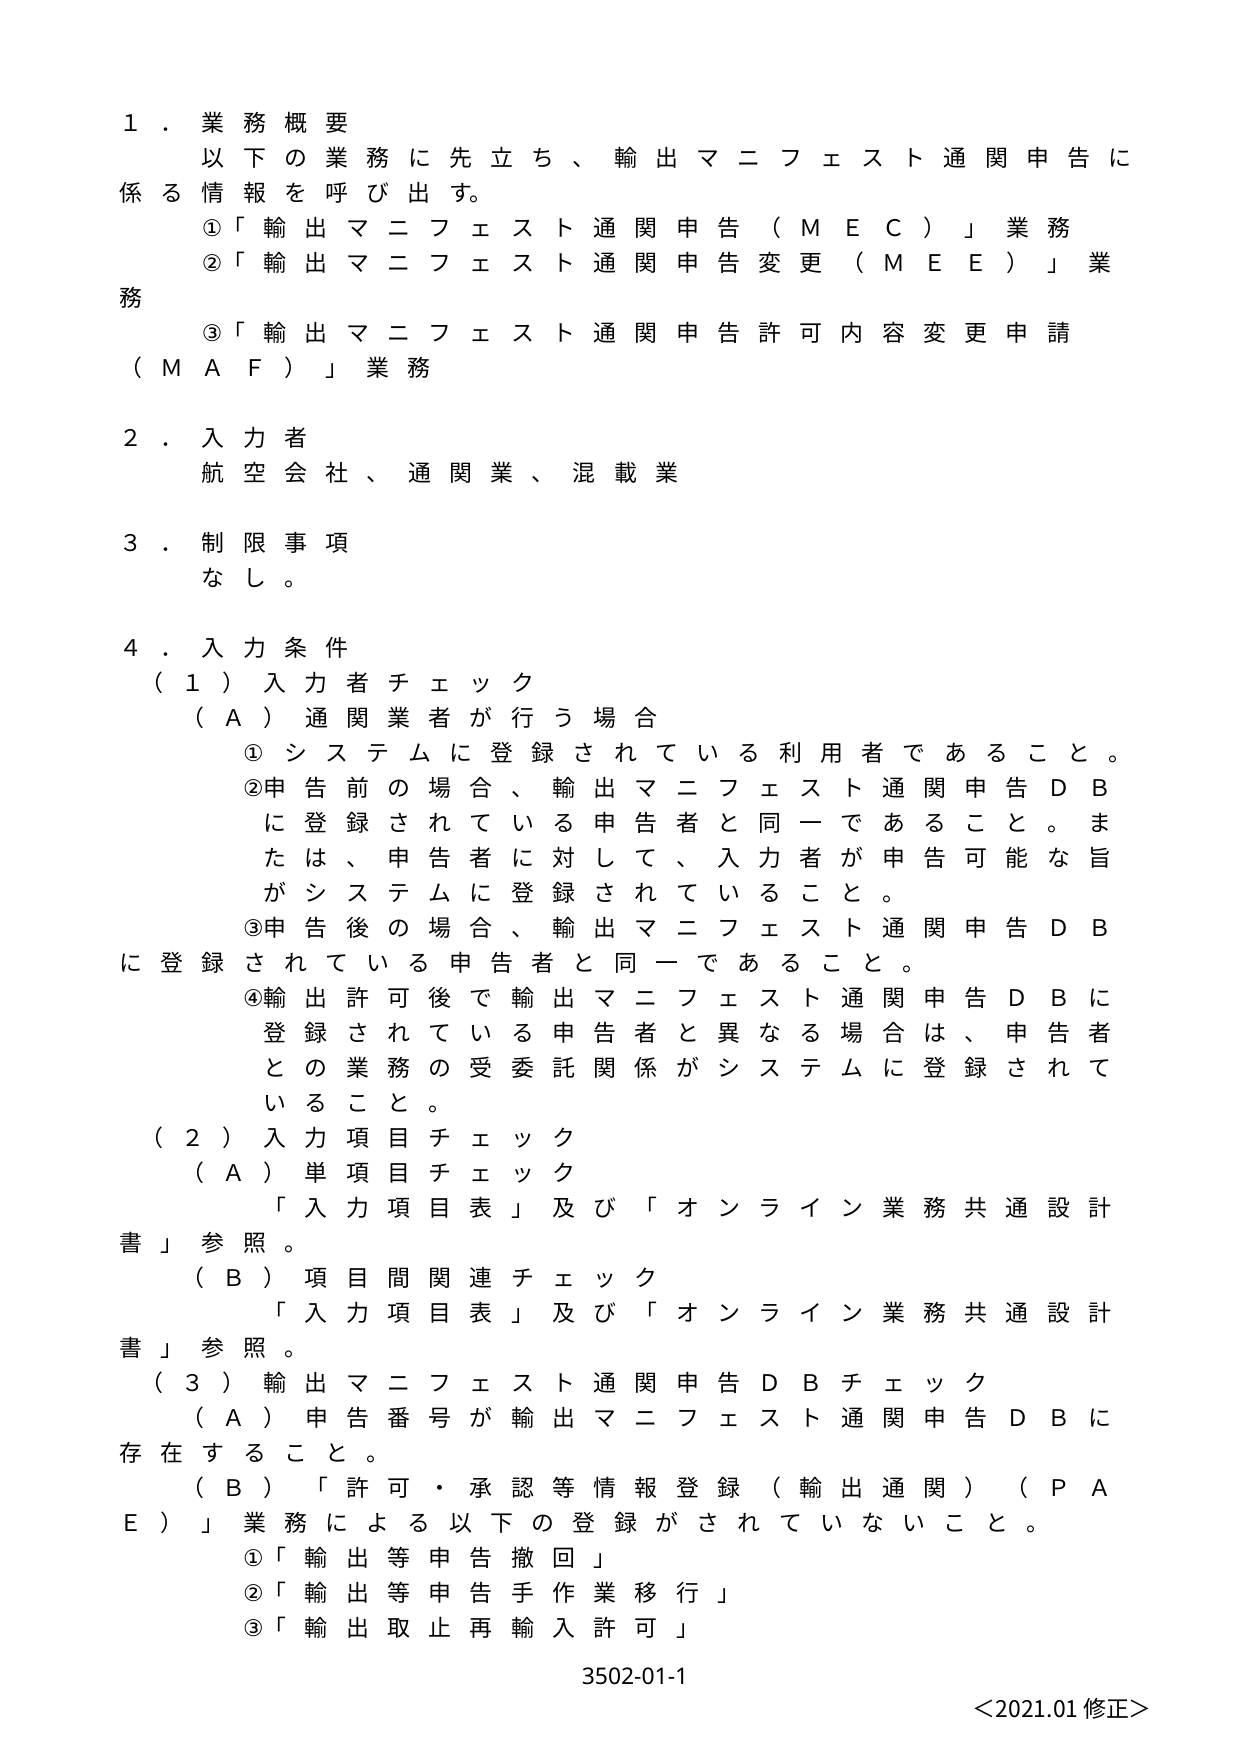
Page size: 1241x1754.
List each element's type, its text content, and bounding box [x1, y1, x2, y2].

text （２）入力項目チェック [119, 1119, 1150, 1154]
text （３）輸出マニフェスト通関申告ＤＢチェック [119, 1364, 1150, 1399]
text 「入力項目表」及び「オンライン業務共通設計書」参照。 [119, 1294, 1150, 1364]
text ③「輸出マニフェスト通関申告許可内容変更申請（ＭＡＦ）」業務 [119, 314, 1150, 384]
text ③申告後の場合、輸出マニフェスト通関申告ＤＢに登録されている申告者と同一であること。 [119, 909, 1150, 979]
text ③「輸出取止再輸入許可」 [119, 1609, 1150, 1644]
text ②「輸出等申告手作業移行」 [119, 1574, 1150, 1609]
text （Ａ）申告番号が輸出マニフェスト通関申告ＤＢに存在すること。 [119, 1399, 1150, 1469]
text ①「輸出マニフェスト通関申告（ＭＥＣ）」業務 [119, 209, 1150, 244]
text （Ｂ）項目間関連チェック [119, 1259, 1150, 1294]
text 「入力項目表」及び「オンライン業務共通設計書」参照。 [119, 1189, 1150, 1259]
text 以下の業務に先立ち、輸出マニフェスト通関申告に係る情報を呼び出す。 [119, 139, 1150, 209]
text ①システムに登録されている利用者であること。 [119, 734, 1150, 769]
text （１）入力者チェック [119, 664, 1150, 699]
text ①「輸出等申告撤回」 [119, 1539, 1150, 1574]
text １．業務概要 [119, 104, 1150, 139]
text 航空会社、通関業、混載業 [119, 454, 1150, 489]
text ４．入力条件 [119, 629, 1150, 664]
text ３．制限事項 [119, 524, 1150, 559]
text なし。 [119, 559, 1150, 594]
text ④輸出許可後で輸出マニフェスト通関申告ＤＢに登録されている申告者と異なる場合は、申告者との業務の受委託関係がシステムに登録されていること。 [223, 979, 1150, 1119]
text ②「輸出マニフェスト通関申告変更（ＭＥＥ）」業務 [119, 244, 1150, 314]
text （Ｂ）「許可・承認等情報登録（輸出通関）（ＰＡＥ）」業務による以下の登録がされていないこと。 [119, 1469, 1150, 1539]
text ２．入力者 [119, 419, 1150, 454]
text ②申告前の場合、輸出マニフェスト通関申告ＤＢに登録されている申告者と同一であること。または、申告者に対して、入力者が申告可能な旨がシステムに登録されていること。 [223, 769, 1150, 909]
text （Ａ）通関業者が行う場合 [119, 699, 1150, 734]
text （Ａ）単項目チェック [119, 1154, 1150, 1189]
